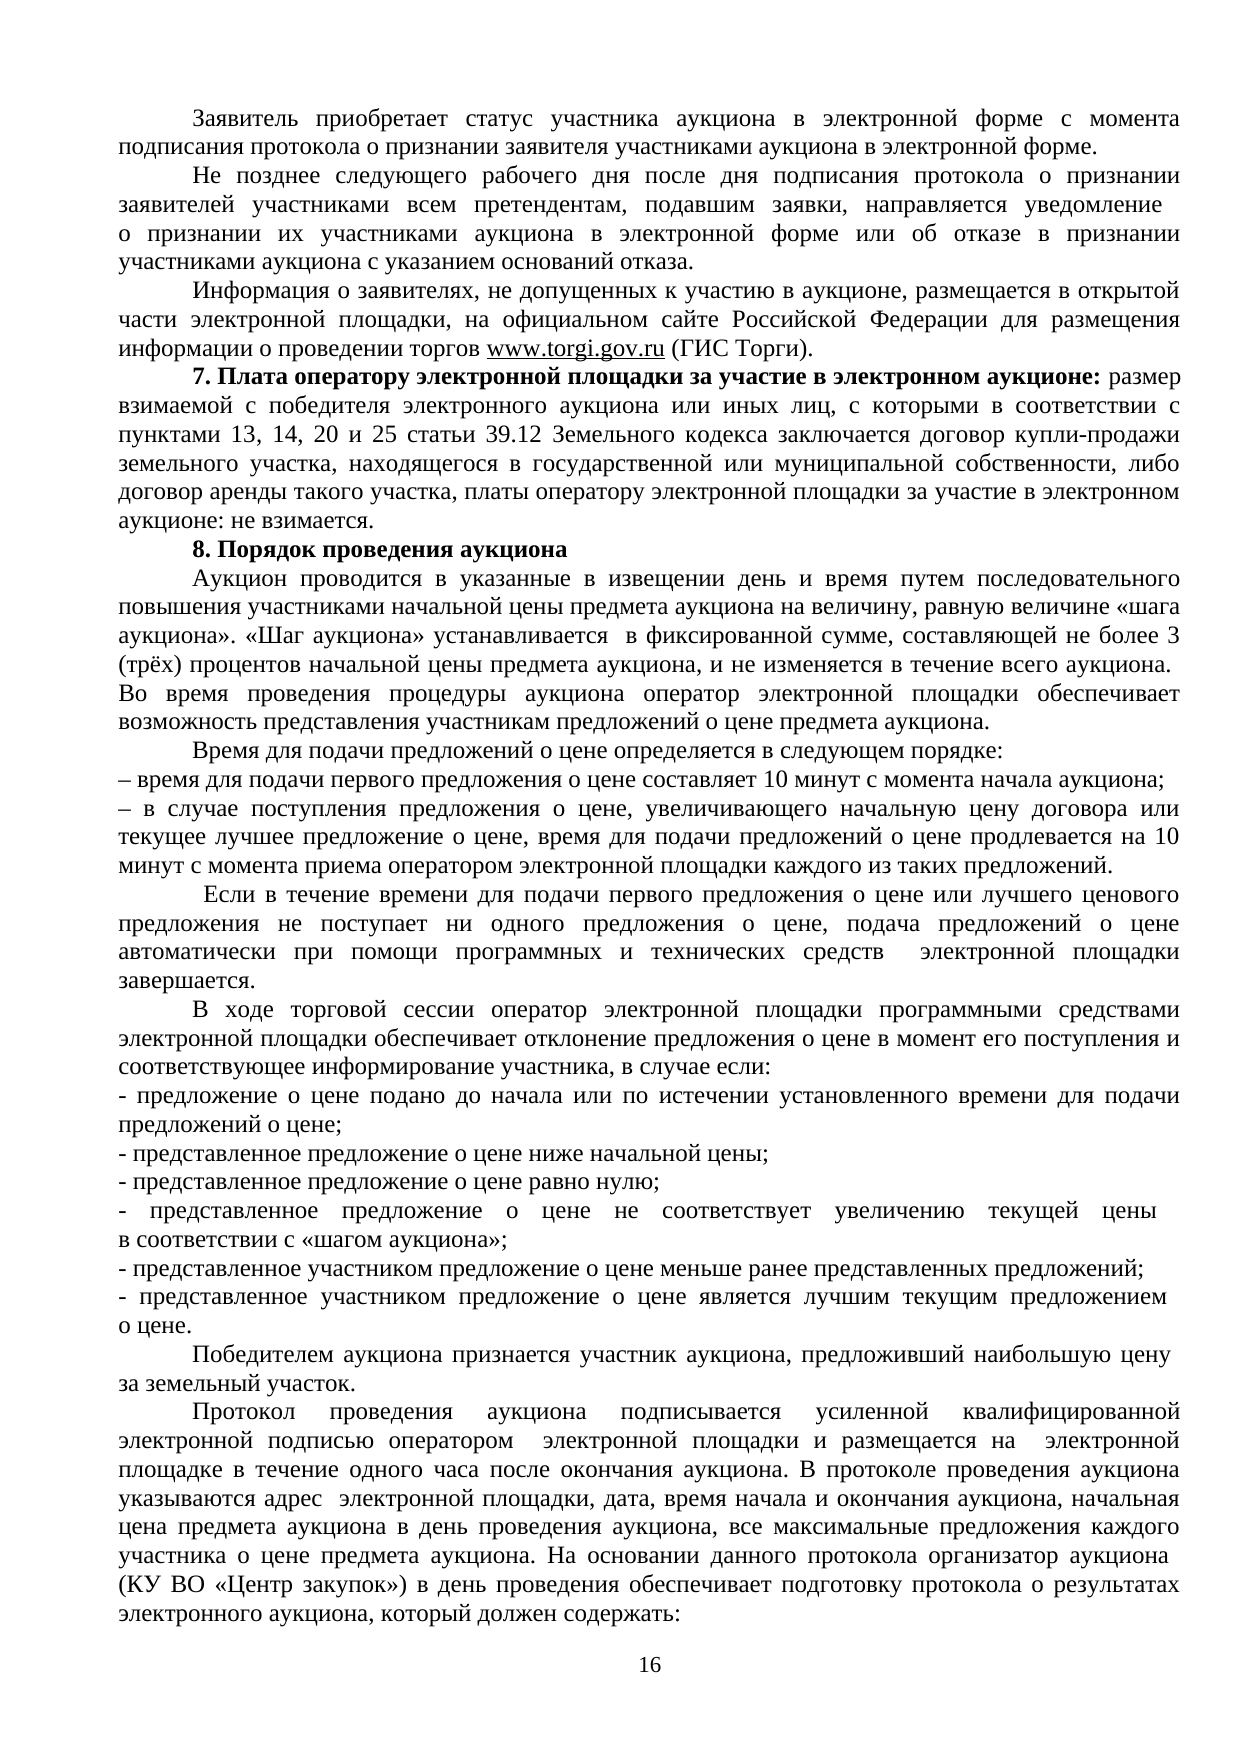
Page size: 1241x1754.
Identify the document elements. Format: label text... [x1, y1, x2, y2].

text Аукцион проводится в указанные в извещении день и время путем последовательного повышения участниками начальной цены предмета аукциона на величину, равную величине «шага аукциона». «Шаг аукциона» устанавливается в фиксированной сумме, составляющей не более 3 (трёх) процентов начальной цены предмета аукциона, и не изменяется в течение всего аукциона. Во время проведения процедуры аукциона оператор электронной площадки обеспечивает возможность представления участникам предложений о цене предмета аукциона. [118, 563, 1181, 735]
text Победителем аукциона признается участник аукциона, предложивший наибольшую цену за земельный участок. [118, 1339, 1181, 1396]
text – в случае поступления предложения о цене, увеличивающего начальную цену договора или текущее лучшее предложение о цене, время для подачи предложений о цене продлевается на 10 минут с момента приема оператором электронной площадки каждого из таких предложений. [118, 793, 1181, 879]
text – время для подачи первого предложения о цене составляет 10 минут с момента начала аукциона; [118, 764, 1181, 793]
text Время для подачи предложений о цене определяется в следующем порядке: [118, 735, 1181, 764]
text 8. Порядок проведения аукциона [118, 534, 1181, 563]
text - представленное предложение о цене равно нулю; [118, 1166, 1181, 1195]
text - представленное предложение о цене не соответствует увеличению текущей цены в соответствии с «шагом аукциона»; [118, 1195, 1181, 1253]
text В ходе торговой сессии оператор электронной площадки программными средствами электронной площадки обеспечивает отклонение предложения о цене в момент его поступления и соответствующее информирование участника, в случае если: [118, 994, 1181, 1080]
text Если в течение времени для подачи первого предложения о цене или лучшего ценового предложения не поступает ни одного предложения о цене, подача предложений о цене автоматически при помощи программных и технических средств электронной площадки завершается. [118, 879, 1181, 994]
text 7. Плата оператору электронной площадки за участие в электронном аукционе: размер взимаемой с победителя электронного аукциона или иных лиц, с которыми в соответствии с пунктами 13, 14, 20 и 25 статьи 39.12 Земельного кодекса заключается договор купли-продажи земельного участка, находящегося в государственной или муниципальной собственности, либо договор аренды такого участка, платы оператору электронной площадки за участие в электронном аукционе: не взимается. [118, 361, 1181, 534]
text - представленное участником предложение о цене является лучшим текущим предложением о цене. [118, 1281, 1181, 1339]
text Заявитель приобретает статус участника аукциона в электронной форме с момента подписания протокола о признании заявителя участниками аукциона в электронной форме. [118, 103, 1181, 160]
text Протокол проведения аукциона подписывается усиленной квалифицированной электронной подписью оператором электронной площадки и размещается на электронной площадке в течение одного часа после окончания аукциона. В протоколе проведения аукциона указываются адрес электронной площадки, дата, время начала и окончания аукциона, начальная цена предмета аукциона в день проведения аукциона, все максимальные предложения каждого участника о цене предмета аукциона. На основании данного протокола организатор аукциона (КУ ВО «Центр закупок») в день проведения обеспечивает подготовку протокола о результатах электронного аукциона, который должен содержать: [118, 1396, 1181, 1626]
text - представленное участником предложение о цене меньше ранее представленных предложений; [118, 1253, 1181, 1281]
text Информация о заявителях, не допущенных к участию в аукционе, размещается в открытой части электронной площадки, на официальном сайте Российской Федерации для размещения информации о проведении торгов www.torgi.gov.ru (ГИС Торги). [118, 275, 1181, 361]
text Не позднее следующего рабочего дня после дня подписания протокола о признании заявителей участниками всем претендентам, подавшим заявки, направляется уведомление о признании их участниками аукциона в электронной форме или об отказе в признании участниками аукциона с указанием оснований отказа. [118, 160, 1181, 275]
text - предложение о цене подано до начала или по истечении установленного времени для подачи предложений о цене; [118, 1080, 1181, 1138]
text - представленное предложение о цене ниже начальной цены; [118, 1138, 1181, 1166]
